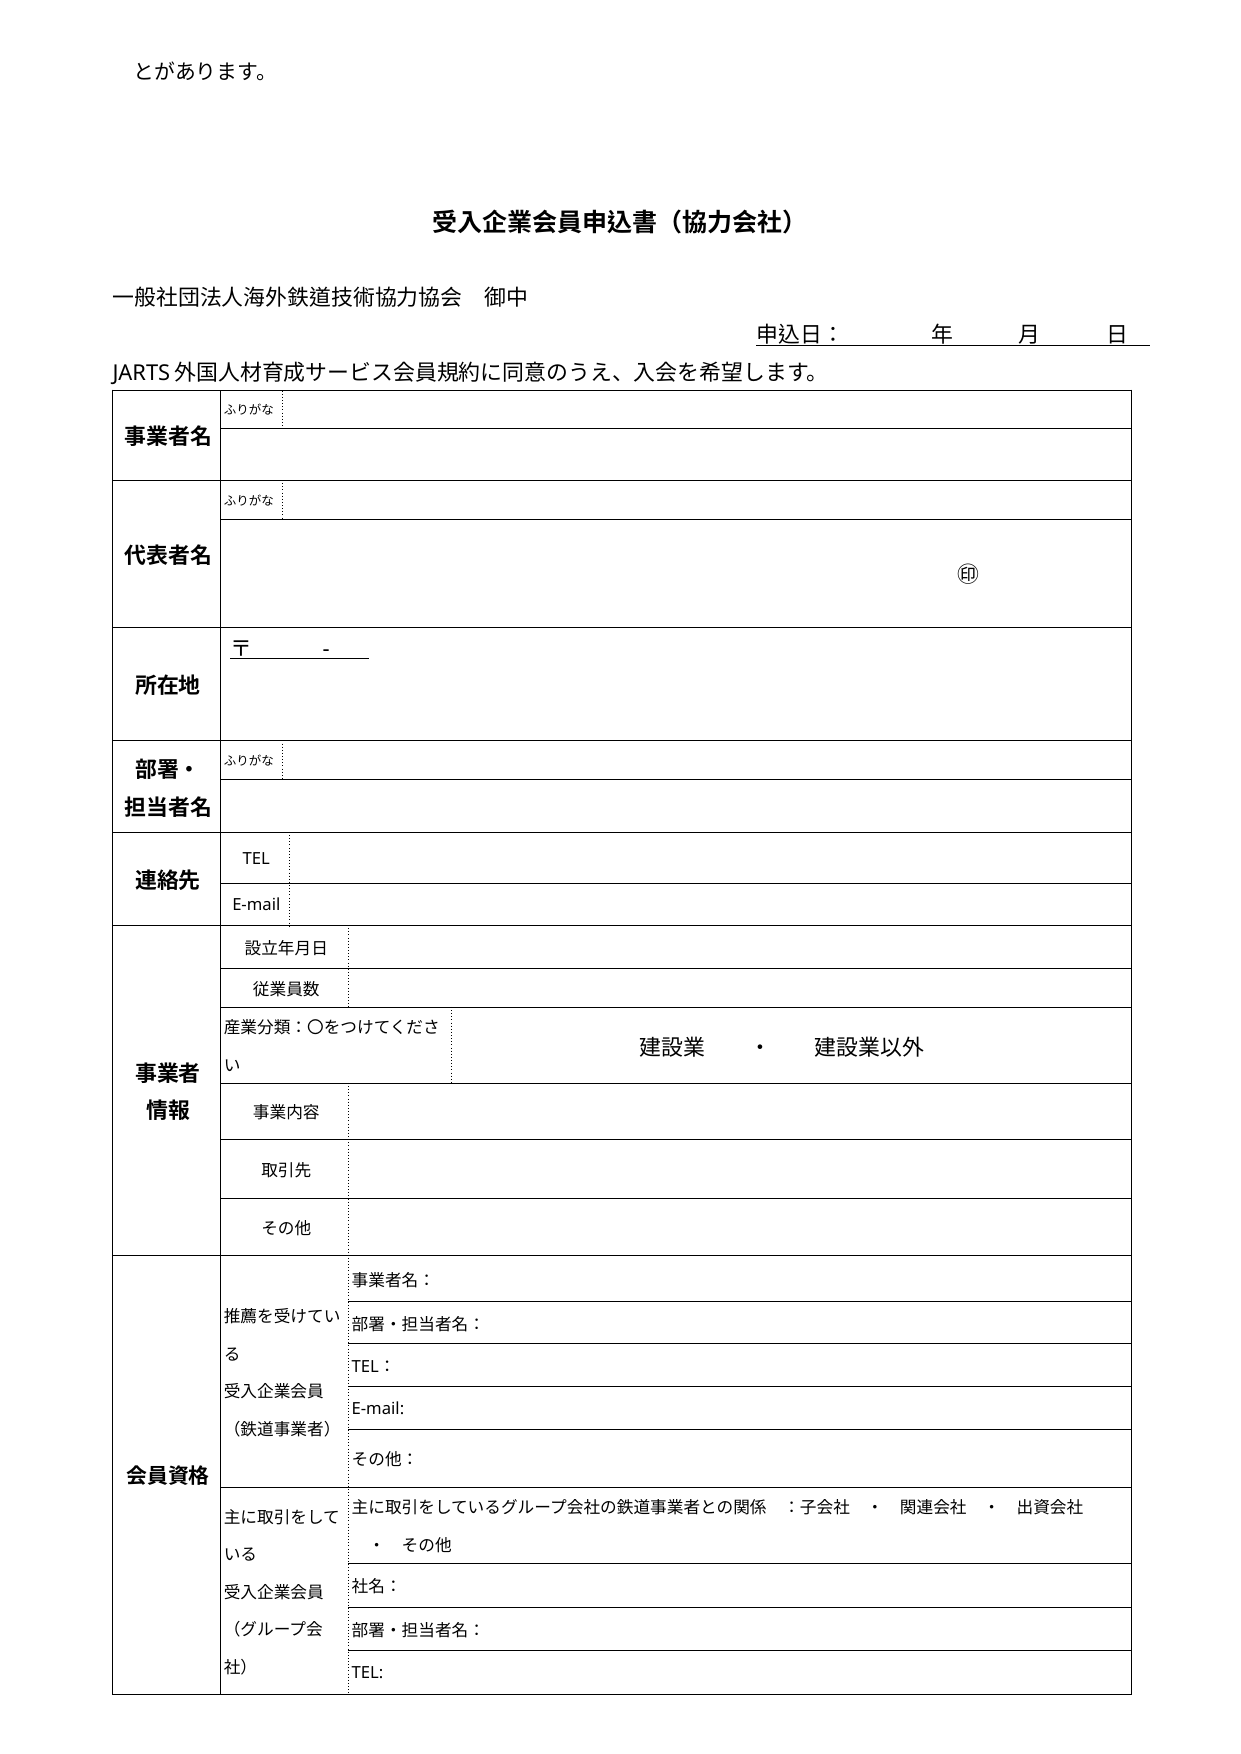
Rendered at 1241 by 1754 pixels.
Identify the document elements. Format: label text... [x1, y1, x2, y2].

table_cell 従業員数 [221, 969, 348, 1007]
table_header 事業者名 [113, 391, 220, 480]
table_cell 連絡先 [113, 833, 220, 925]
table_cell 産業分類：〇をつけてください [221, 1008, 452, 1083]
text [112, 52, 1106, 89]
table_cell 〒 - [221, 628, 1131, 740]
table_cell 主に取引をして いる 受入企業会員 （グループ会社） [221, 1488, 348, 1694]
table_cell 推薦を受けている 受入企業会員 （鉄道事業者） [221, 1256, 348, 1487]
table_cell [349, 1084, 1131, 1139]
table_cell 部署・担当者名： [349, 1608, 1131, 1650]
table_cell ふりがな [221, 741, 283, 779]
table_cell [349, 1140, 1131, 1197]
table_cell TEL： [349, 1344, 1131, 1386]
table_cell 代表者名 [113, 481, 220, 627]
table_cell 主に取引をしているグループ会社の鉄道事業者との関係 ：子会社 ・ 関連会社 ・ 出資会社 ・ その他 [349, 1488, 1131, 1563]
table_cell 設立年月日 [221, 926, 348, 968]
table_cell [349, 926, 1131, 968]
table_cell ㊞ [221, 520, 1131, 627]
text JARTS外国人材育成サービス会員規約に同意のうえ、入会を希望します。 [112, 352, 1128, 389]
table_cell 事業内容 [221, 1084, 348, 1139]
table_cell ふりがな [221, 481, 283, 518]
table_cell E-mail: [349, 1387, 1131, 1429]
table_cell [349, 1199, 1131, 1255]
table_cell 会員資格 [113, 1256, 220, 1694]
table_cell 事業者名： [349, 1256, 1131, 1301]
table_cell 事業者 情報 [113, 926, 220, 1255]
table_cell [283, 481, 1131, 518]
table_cell 部署・担当者名： [349, 1302, 1131, 1343]
table_cell その他 [221, 1199, 348, 1255]
table_cell 建設業 ・ 建設業以外 [452, 1008, 1131, 1083]
table_cell [221, 780, 1131, 832]
table_cell E-mail [221, 884, 289, 925]
table_cell 社名： [349, 1564, 1131, 1607]
table_cell [289, 833, 1131, 882]
table_cell TEL: [349, 1651, 1131, 1694]
table_header ふりがな [221, 391, 283, 428]
table_header [283, 391, 1131, 428]
table_cell 取引先 [221, 1140, 348, 1197]
table_cell [221, 429, 1131, 480]
table_cell TEL [221, 833, 289, 882]
text 受入企業会員申込書（協力会社） [112, 202, 1128, 239]
table_cell [349, 969, 1131, 1007]
table_cell その他： [349, 1430, 1131, 1487]
table_cell [289, 884, 1131, 925]
table_cell 所在地 [113, 628, 220, 740]
text 一般社団法人海外鉄道技術協力協会 御中 [112, 277, 1128, 314]
table_cell 部署・ 担当者名 [113, 741, 220, 832]
text 申込日： 年 月 日 [112, 314, 1128, 352]
table_cell [283, 741, 1131, 779]
